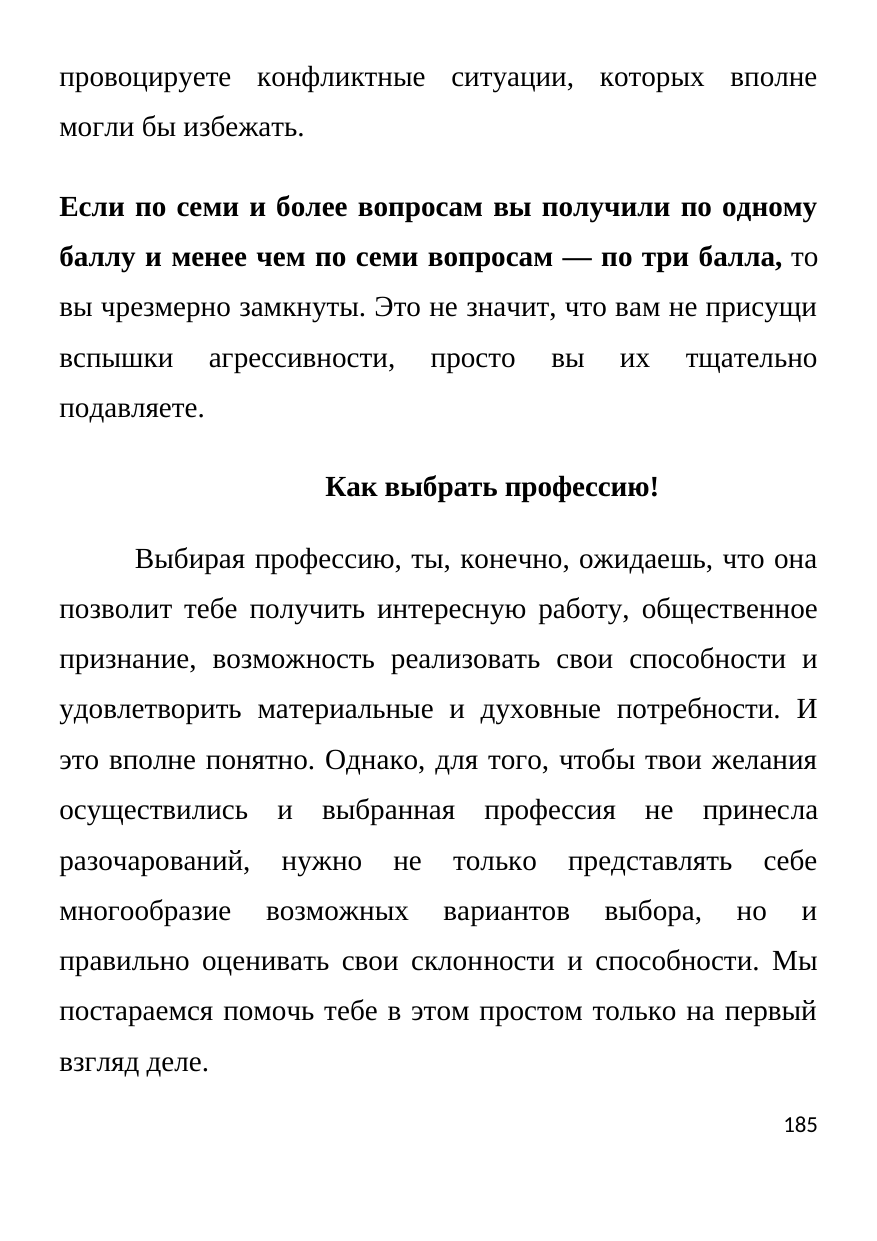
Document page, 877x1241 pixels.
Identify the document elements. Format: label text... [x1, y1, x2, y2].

text Как выбрать профессию! [59, 469, 818, 503]
text Если по семи и более вопросам вы получили по одному баллу и менее чем по семи вопросам — по три балла, то вы чрезмерно замкнуты. Это не значит, что вам не присущи вспышки агрессивности, просто вы их тщательно подавляете. [59, 189, 818, 424]
text Выбирая профессию, ты, конечно, ожидаешь, что она позволит тебе получить интересную работу, общественное признание, возможность реализовать свои способности и удовлетворить материальные и духовные потребности. И это вполне понятно. Однако, для того, чтобы твои желания осуществились и выбранная профессия не принесла разочарований, нужно не только представлять себе многообразие возможных вариантов выбора, но и правильно оценивать свои склонности и способности. Мы постараемся помочь тебе в этом простом только на первый взгляд деле. [59, 541, 818, 1077]
